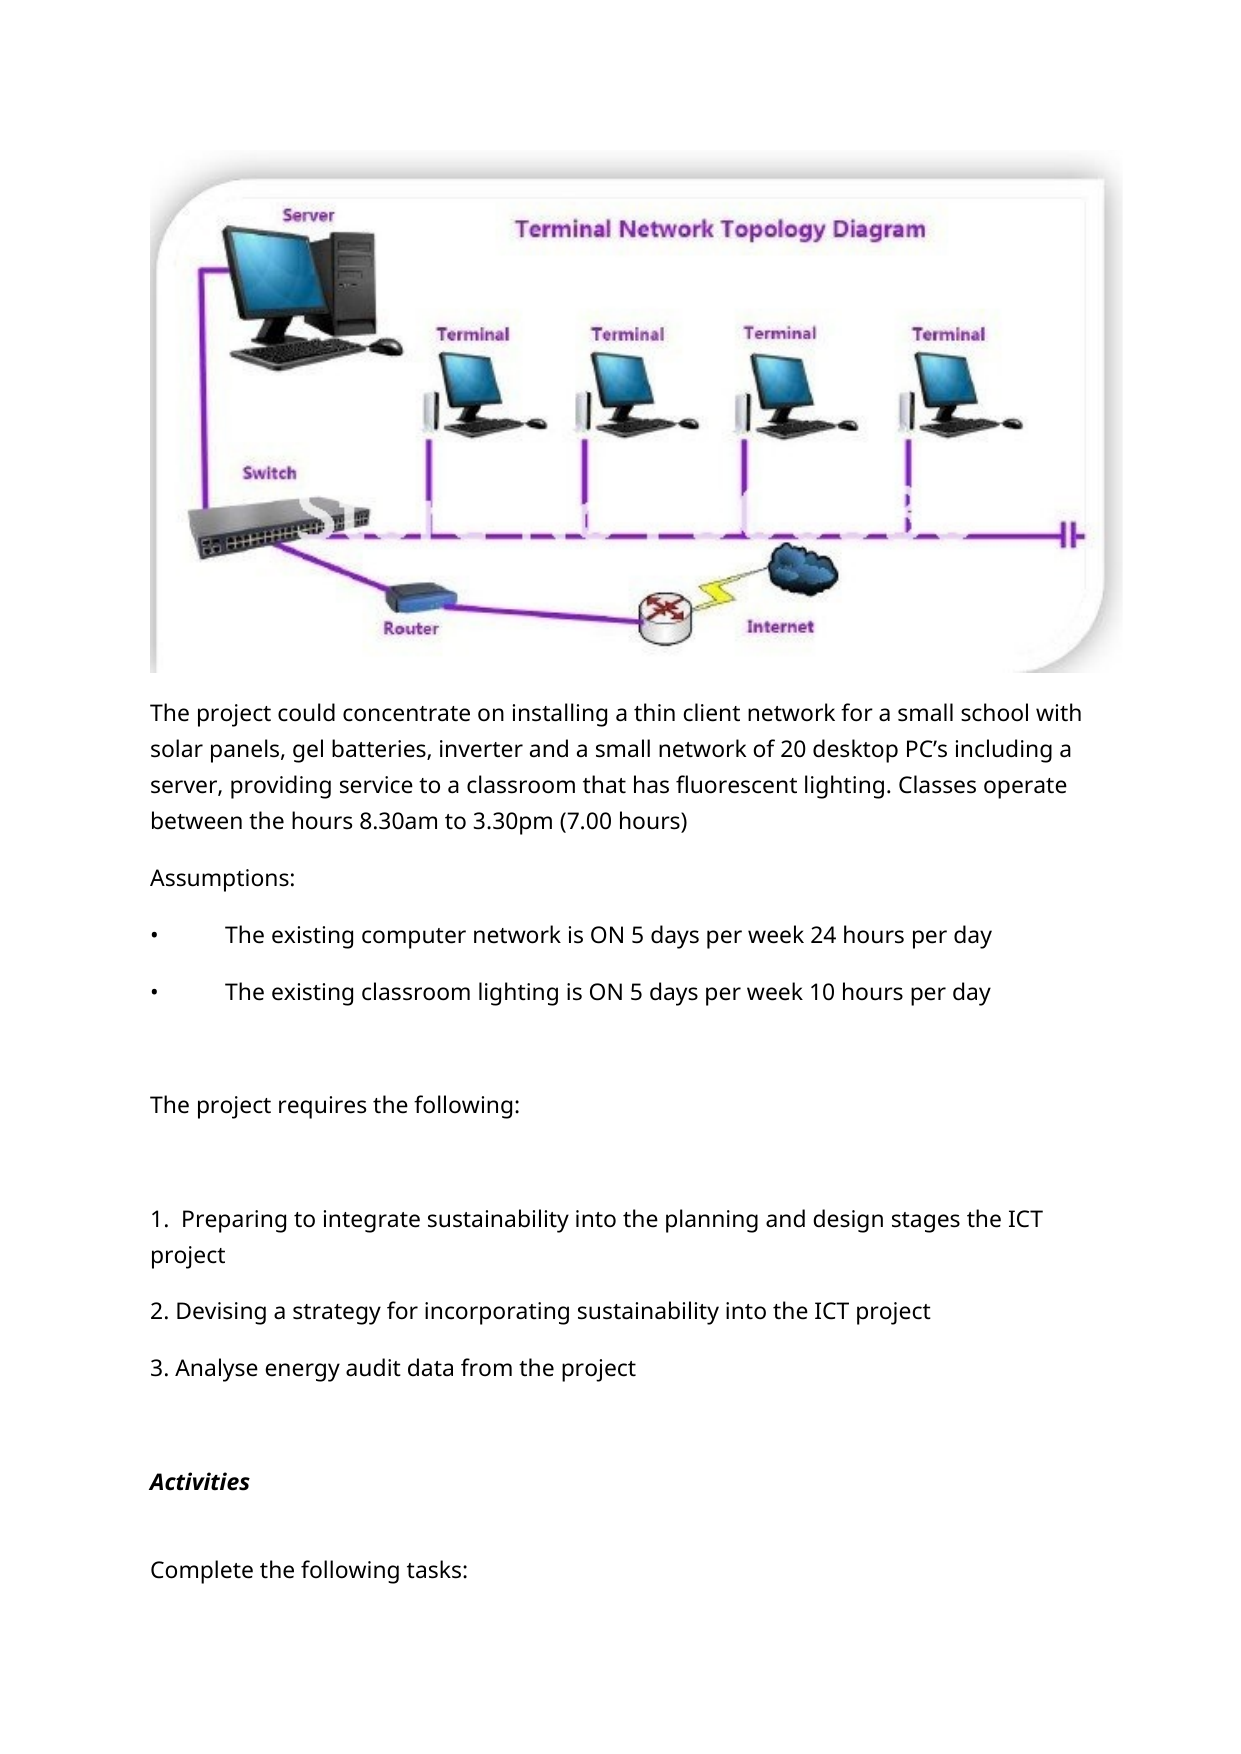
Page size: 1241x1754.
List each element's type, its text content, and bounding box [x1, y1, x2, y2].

text The project could concentrate on installing a thin client network for a small school with solar panels, gel batteries, inverter and a small network of 20 desktop PC’s including a server, providing service to a classroom that has fluorescent lighting. Classes operate between the hours 8.30am to 3.30pm (7.00 hours) [150, 697, 1090, 836]
subtitle Activities [150, 1466, 1090, 1497]
text The project requires the following: [150, 1089, 1090, 1120]
text 3. Analyse energy audit data from the project [150, 1352, 1090, 1383]
text 1. Preparing to integrate sustainability into the planning and design stages the ICT project [150, 1203, 1090, 1270]
picture [150, 150, 1123, 673]
text Complete the following tasks: [150, 1554, 1090, 1585]
text Assumptions: [150, 862, 1090, 893]
text • The existing classroom lighting is ON 5 days per week 10 hours per day [150, 976, 1090, 1007]
text • The existing computer network is ON 5 days per week 24 hours per day [150, 919, 1090, 950]
text 2. Devising a strategy for incorporating sustainability into the ICT project [150, 1295, 1090, 1327]
